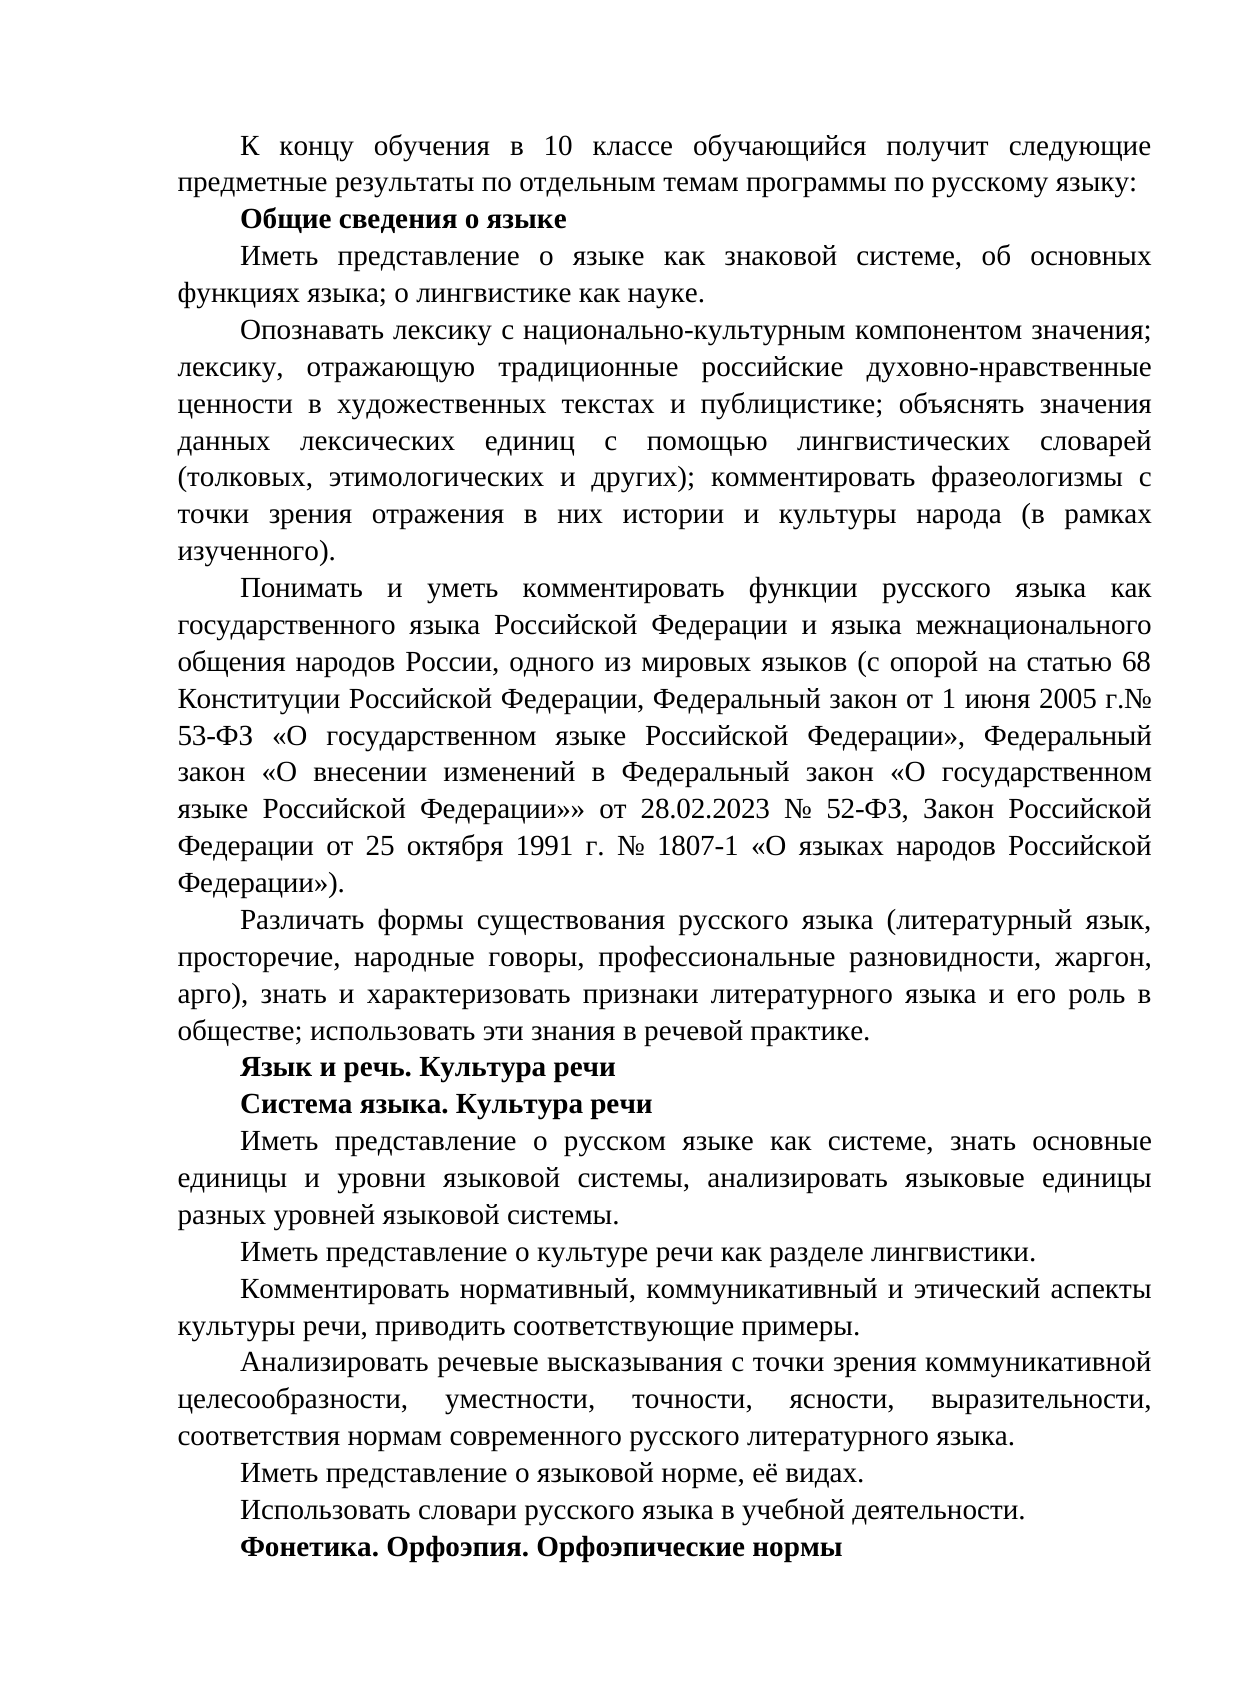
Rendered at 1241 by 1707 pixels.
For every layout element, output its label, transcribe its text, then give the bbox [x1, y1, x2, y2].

text Фонетика. Орфоэпия. Орфоэпические нормы [177, 1529, 1152, 1562]
text Язык и речь. Культура речи [177, 1049, 1152, 1083]
text Иметь представление о культуре речи как разделе лингвистики. [177, 1234, 1152, 1267]
text Иметь представление о языке как знаковой системе, об основных функциях языка; о лингвистике как науке. [177, 238, 1152, 309]
text Анализировать речевые высказывания с точки зрения коммуникативной целесообразности, уместности, точности, ясности, выразительности, соответствия нормам современного русского литературного языка. [177, 1344, 1152, 1452]
text К концу обучения в 10 классе обучающийся получит следующие предметные результаты по отдельным темам программы по русскому языку: [177, 128, 1152, 198]
text Комментировать нормативный, коммуникативный и этический аспекты культуры речи, приводить соответствующие примеры. [177, 1271, 1152, 1341]
text Иметь представление о языковой норме, её видах. [177, 1455, 1152, 1489]
text Иметь представление о русском языке как системе, знать основные единицы и уровни языковой системы, анализировать языковые единицы разных уровней языковой системы. [177, 1123, 1152, 1231]
text Использовать словари русского языка в учебной деятельности. [177, 1492, 1152, 1526]
text Система языка. Культура речи [177, 1086, 1152, 1120]
text Понимать и уметь комментировать функции русского языка как государственного языка Российской Федерации и языка межнационального общения народов России, одного из мировых языков (с опорой на статью 68 Конституции Российской Федерации, Федеральный закон от 1 июня 2005 г.№ 53-ФЗ «О государственном языке Российской Федерации», Федеральный закон «О внесении изменений в Федеральный закон «О государственном языке Российской Федерации»» от 28.02.2023 № 52-ФЗ, Закон Российской Федерации от 25 октября 1991 г. № 1807-1 «О языках народов Российской Федерации»). [177, 570, 1152, 899]
text Общие сведения о языке [177, 201, 1152, 235]
text Опознавать лексику с национально-культурным компонентом значения; лексику, отражающую традиционные российские духовно-нравственные ценности в художественных текстах и публицистике; объяснять значения данных лексических единиц с помощью лингвистических словарей (толковых, этимологических и других); комментировать фразеологизмы с точки зрения отражения в них истории и культуры народа (в рамках изученного). [177, 312, 1152, 567]
text Различать формы существования русского языка (литературный язык, просторечие, народные говоры, профессиональные разновидности, жаргон, арго), знать и характеризовать признаки литературного языка и его роль в обществе; использовать эти знания в речевой практике. [177, 902, 1152, 1046]
